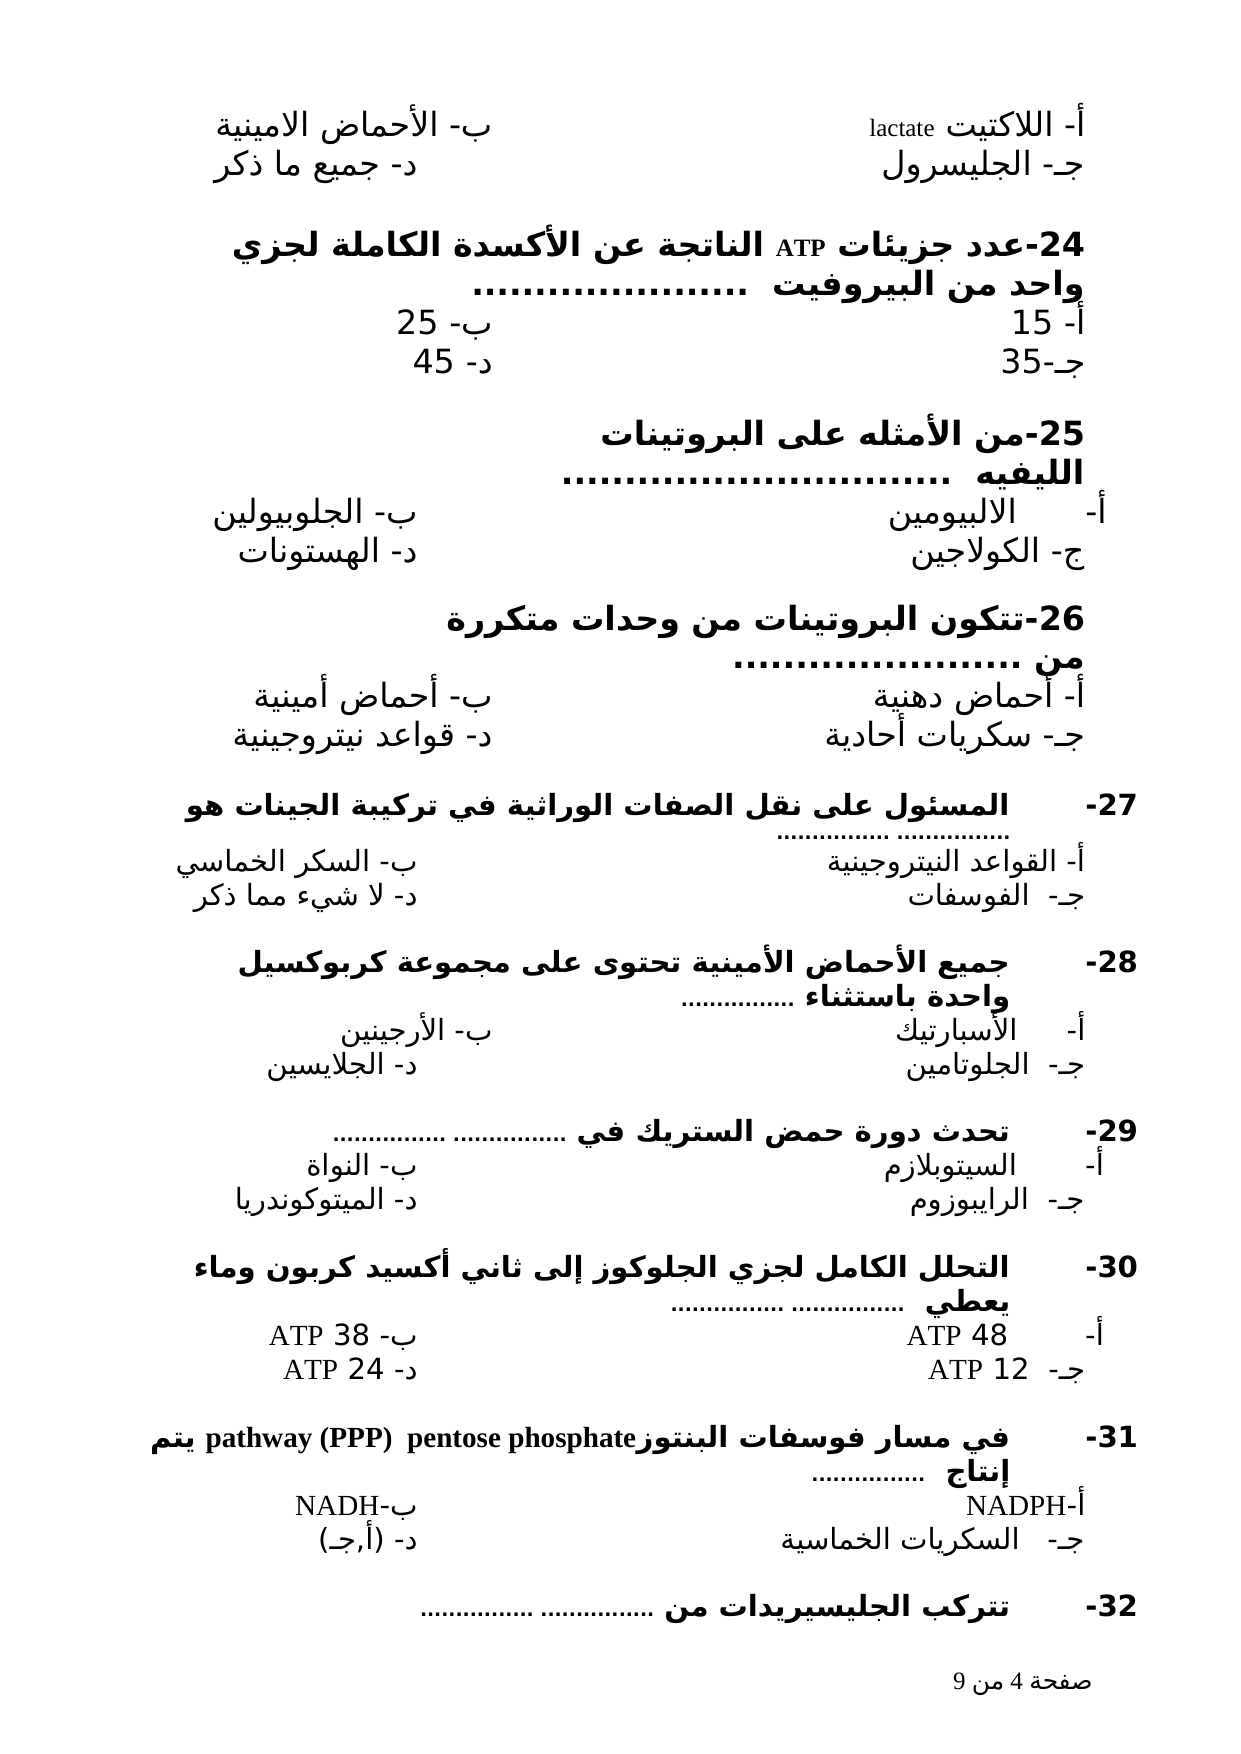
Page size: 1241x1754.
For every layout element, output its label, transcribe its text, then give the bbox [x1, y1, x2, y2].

text أ-NADPH ب-NADH [148, 1488, 1085, 1522]
text جـ- الجليسرول د- جميع ما ذكر [148, 144, 1085, 183]
list تتركب الجليسيريدات من ................ ................ [148, 1590, 1085, 1624]
text جـ- 12 ATP د- 24 ATP [148, 1352, 1085, 1386]
text أ- الأسبارتيك ب- الأرجينين [148, 1013, 1085, 1047]
text أ- القواعد النيتروجينية ب- السكر الخماسي [148, 844, 1085, 878]
text جـ- الجلوتامين د- الجلايسين [148, 1047, 1085, 1081]
text 26-تتكون البروتينات من وحدات متكررة من ....................... [148, 599, 1085, 677]
list السيتوبلازم ب- النواة [148, 1149, 1085, 1183]
list التحلل الكامل لجزي الجلوكوز إلى ثاني أكسيد كربون وماء يعطي ................ ................ [148, 1250, 1085, 1318]
list في مسار فوسفات البنتوزpathway (PPP) pentose phosphate يتم إنتاج ................ [148, 1420, 1085, 1488]
text جـ- الرايبوزوم د- الميتوكوندريا [148, 1183, 1085, 1217]
list المسئول على نقل الصفات الوراثية في تركيبة الجينات هو ................ ................ [148, 788, 1085, 844]
text جـ- الفوسفات د- لا شيء مما ذكر [148, 878, 1085, 912]
text أ- أحماض دهنية ب- أحماض أمينية [148, 677, 1085, 716]
text أ- 15 ب- 25 [148, 304, 1085, 342]
list 48 ATP ب- 38 ATP [148, 1318, 1085, 1352]
text جـ- السكريات الخماسية د- (أ,جـ) [148, 1522, 1085, 1556]
text جـ- سكريات أحادية د- قواعد نيتروجينية [148, 716, 1085, 754]
text أ- اللاكتيت lactate ب- الأحماض الامينية [148, 105, 1085, 144]
text 24-عدد جزيئات ATP الناتجة عن الأكسدة الكاملة لجزي واحد من البيروفيت ...................... [148, 226, 1085, 304]
text ج- الكولاجين د- الهستونات [148, 531, 1085, 570]
text 25-من الأمثله على البروتينات الليفيه ............................... [148, 415, 1085, 493]
text جـ-35 د- 45 [148, 342, 1085, 381]
list جميع الأحماض الأمينية تحتوى على مجموعة كربوكسيل واحدة باستثناء ................ [148, 945, 1085, 1013]
list الالبيومين ب- الجلوبيولين [148, 493, 1085, 531]
list تحدث دورة حمض الستريك في ................ ................ [148, 1115, 1085, 1149]
